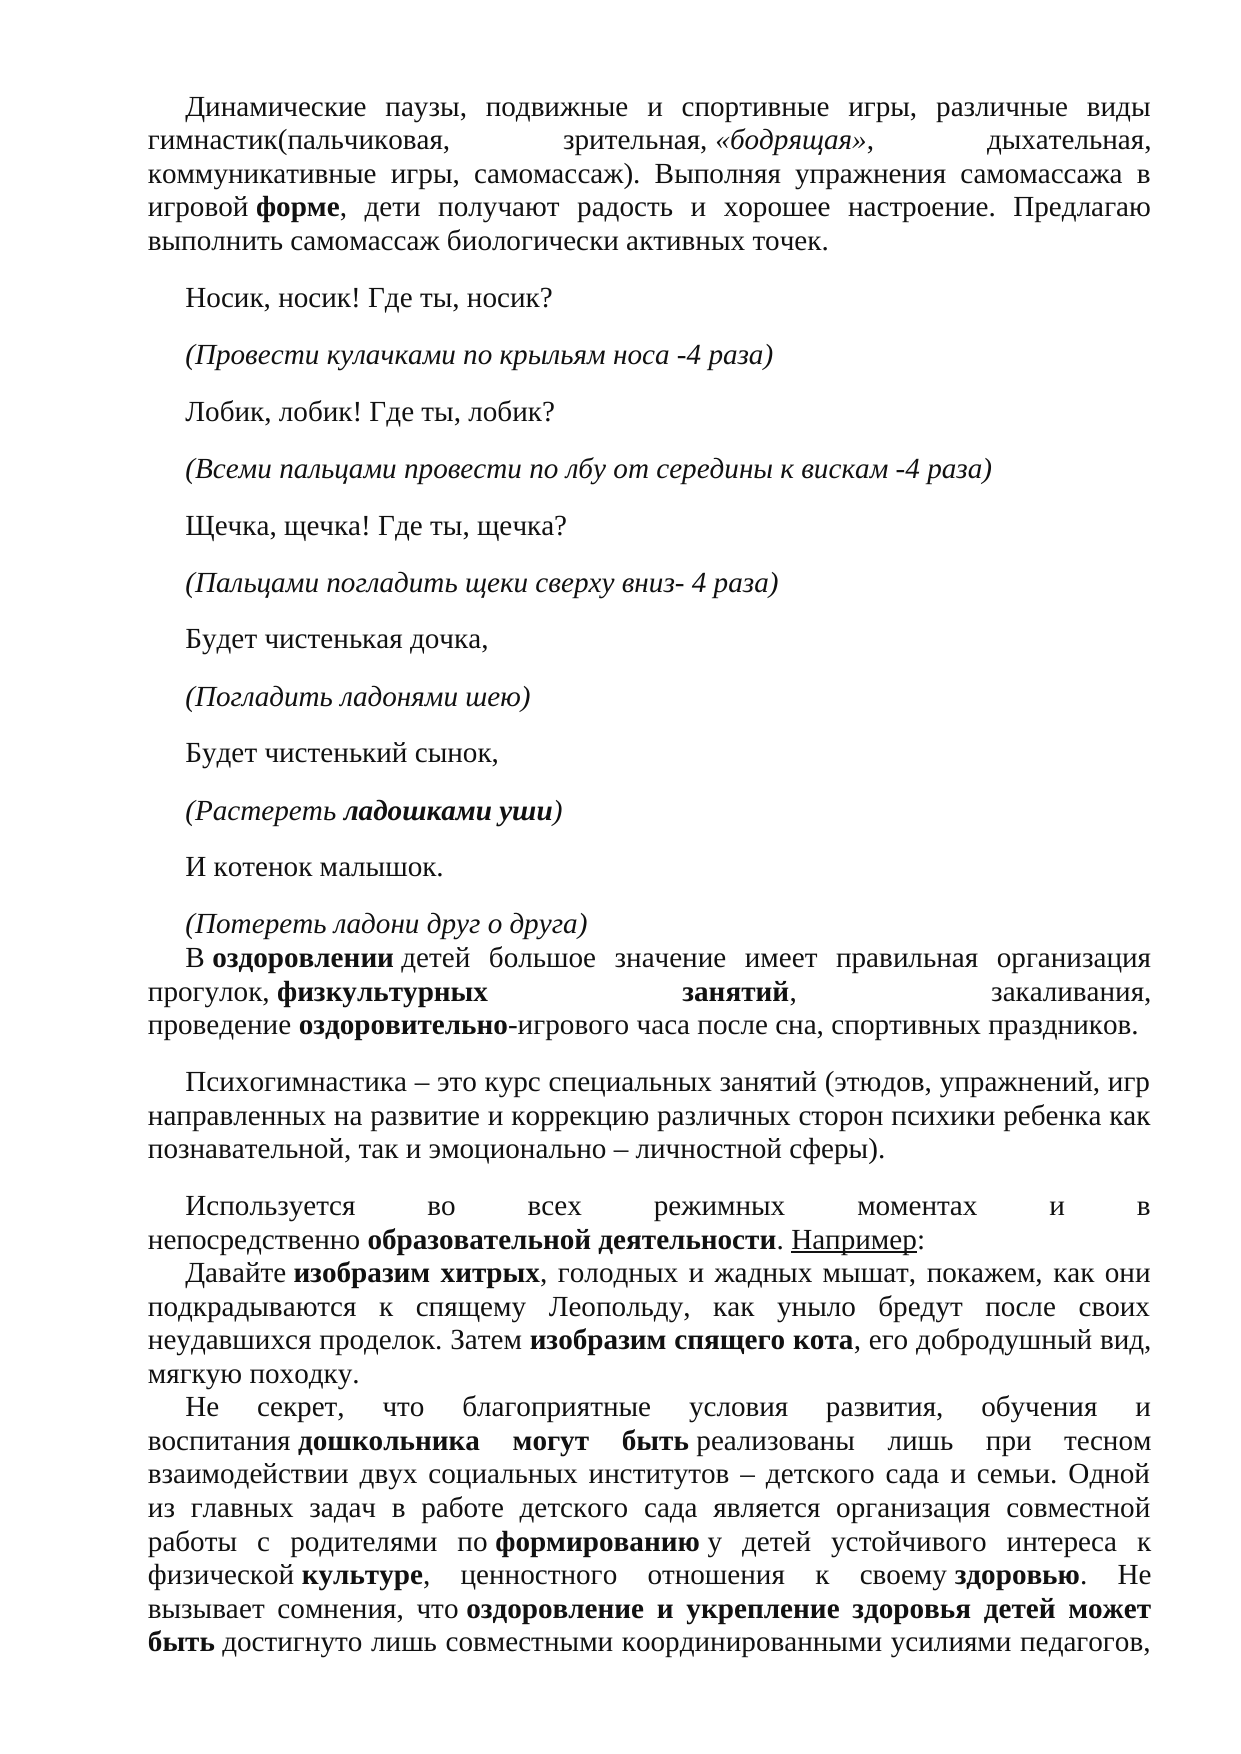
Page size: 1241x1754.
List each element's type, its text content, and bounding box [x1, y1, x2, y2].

text Лобик, лобик! Где ты, лобик? [148, 394, 1152, 427]
text Носик, носик! Где ты, носик? [148, 280, 1152, 313]
text (Погладить ладонями шею) [148, 679, 1152, 712]
text Психогимнастика – это курс специальных занятий (этюдов, упражнений, игр направленных на развитие и коррекцию различных сторон психики ребенка как познавательной, так и эмоционально – личностной сферы). [148, 1064, 1152, 1165]
text (Пальцами погладить щеки сверху вниз- 4 раза) [148, 565, 1152, 598]
text (Провести кулачками по крыльям носа -4 раза) [148, 337, 1152, 370]
text Динамические паузы, подвижные и спортивные игры, различные виды гимнастик(пальчиковая, зрительная, «бодрящая», дыхательная, коммуникативные игры, самомассаж). Выполняя упражнения самомассажа в игровой форме, дети получают радость и хорошее настроение. Предлагаю выполнить самомассаж биологически активных точек. [148, 89, 1152, 256]
text Будет чистенький сынок, [148, 736, 1152, 769]
text Щечка, щечка! Где ты, щечка? [148, 508, 1152, 541]
text (Растереть ладошками уши) [148, 793, 1152, 826]
text Используется во всех режимных моментах и в непосредственно образовательной деятельности. Например: [148, 1188, 1152, 1255]
text (Всеми пальцами провести по лбу от середины к вискам -4 раза) [148, 451, 1152, 484]
text Давайте изобразим хитрых, голодных и жадных мышат, покажем, как они подкрадываются к спящему Леопольду, как уныло бредут после своих неудавшихся проделок. Затем изобразим спящего кота, его добродушный вид, мягкую походку. [148, 1255, 1152, 1389]
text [148, 1389, 1152, 1658]
text Будет чистенькая дочка, [148, 622, 1152, 655]
text В оздоровлении детей большое значение имеет правильная организация прогулок, физкультурных занятий, закаливания, проведение оздоровительно-игрового часа после сна, спортивных праздников. [148, 940, 1152, 1041]
text И котенок малышок. [148, 849, 1152, 883]
text (Потереть ладони друг о друга) [148, 907, 1152, 940]
